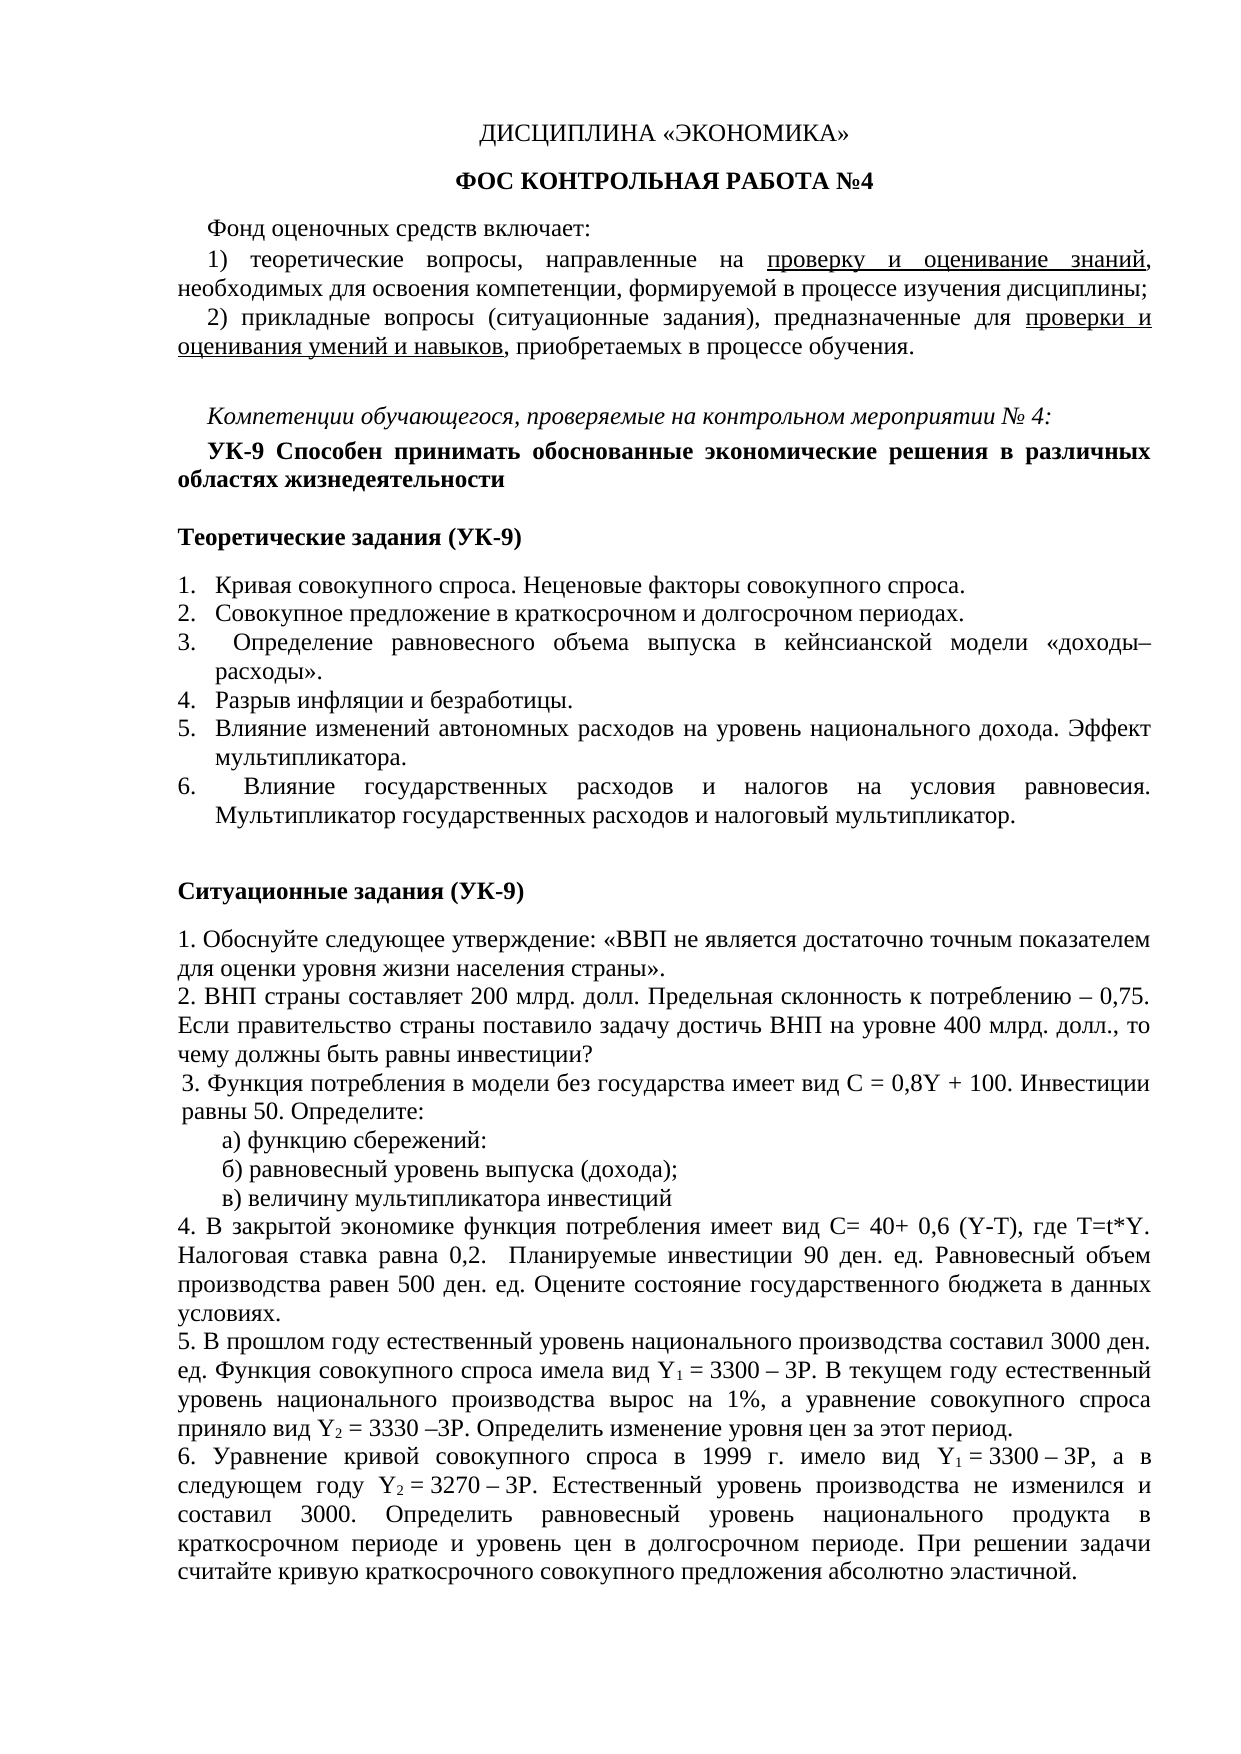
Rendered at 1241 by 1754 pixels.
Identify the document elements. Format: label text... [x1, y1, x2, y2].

list Разрыв инфляции и безработицы. [177, 685, 1152, 713]
text Фонд оценочных средств включает: [177, 213, 1152, 242]
text 4. В закрытой экономике функция потребления имеет вид С= 40+ 0,6 (Y-Т), где Т=t*Y. Налоговая ставка равна 0,2. Планируемые инвестиции 90 ден. ед. Равновесный объем производства равен 500 ден. ед. Оцените состояние государственного бюджета в данных условиях. [177, 1211, 1152, 1326]
text 1. Обоснуйте следующее утверждение: «ВВП не является достаточно точным показателем для оценки уровня жизни населения страны». [177, 924, 1152, 981]
list Кривая совокупного спроса. Неценовые факторы совокупного спроса. [177, 570, 1152, 598]
text 2) прикладные вопросы (ситуационные задания), предназначенные для проверки и оценивания умений и навыков, приобретаемых в процессе обучения. [177, 302, 1152, 359]
list Влияние государственных расходов и налогов на условия равновесия. Мультипликатор государственных расходов и налоговый мультипликатор. [177, 771, 1152, 828]
text Компетенции обучающегося, проверяемые на контрольном мероприятии № 4: [177, 401, 1152, 429]
text Теоретические задания (УК-9) [177, 522, 1152, 551]
list Определение равновесного объема выпуска в кейнсианской модели «доходы–расходы». [177, 627, 1152, 685]
text 6. Уравнение кривой совокупного спроса в 1999 г. имело вид y1 = 3300 – 3р, а в следующем году Y2 = 3270 – 3Р. Естественный уровень производства не изменился и составил 3000. Определить равновесный уровень национального продукта в краткосрочном периоде и уровень цен в долгосрочном периоде. При решении задачи считайте кривую краткосрочного совокупного предложения абсолютно эластичной. [177, 1441, 1152, 1585]
text 3. Функция потребления в модели без государства имеет вид C = 0,8Y + 100. Инвестиции равны 50. Определите: [181, 1068, 1152, 1125]
text 1) теоретические вопросы, направленные на проверку и оценивание знаний, необходимых для освоения компетенции, формируемой в процессе изучения дисциплины; [177, 244, 1152, 302]
text УК-9 Способен принимать обоснованные экономические решения в различных областях жизнедеятельности [177, 436, 1152, 493]
text ФОС КОНТРОЛЬНАЯ РАБОТА №4 [177, 166, 1152, 194]
list Влияние изменений автономных расходов на уровень национального дохода. Эффект мультипликатора. [177, 713, 1152, 771]
text б) равновесный уровень выпуска (дохода); [221, 1154, 1152, 1183]
text 2. ВНП страны составляет 200 млрд. долл. Предельная склонность к потреблению – 0,75. Если правительство страны поставило задачу достичь ВНП на уровне 400 млрд. долл., то чему должны быть равны инвестиции? [177, 981, 1152, 1068]
text 5. В прошлом году естественный уровень национального производства составил 3000 ден. ед. Функция совокупного спроса имела вид Y1 = 3300 – 3Р. В текущем году естественный уровень национального производства вырос на 1%, а уравнение совокупного спроса приняло вид y2 = 3330 –3р. Определить изменение уровня цен за этот период. [177, 1326, 1152, 1441]
text Ситуационные задания (УК-9) [177, 876, 1152, 905]
text ДИСЦИПЛИНА «ЭКОНОМИКА» [177, 118, 1152, 147]
list Совокупное предложение в краткосрочном и долгосрочном периодах. [177, 598, 1152, 627]
text в) величину мультипликатора инвестиций [221, 1183, 1152, 1211]
text а) функцию сбережений: [221, 1125, 1152, 1154]
